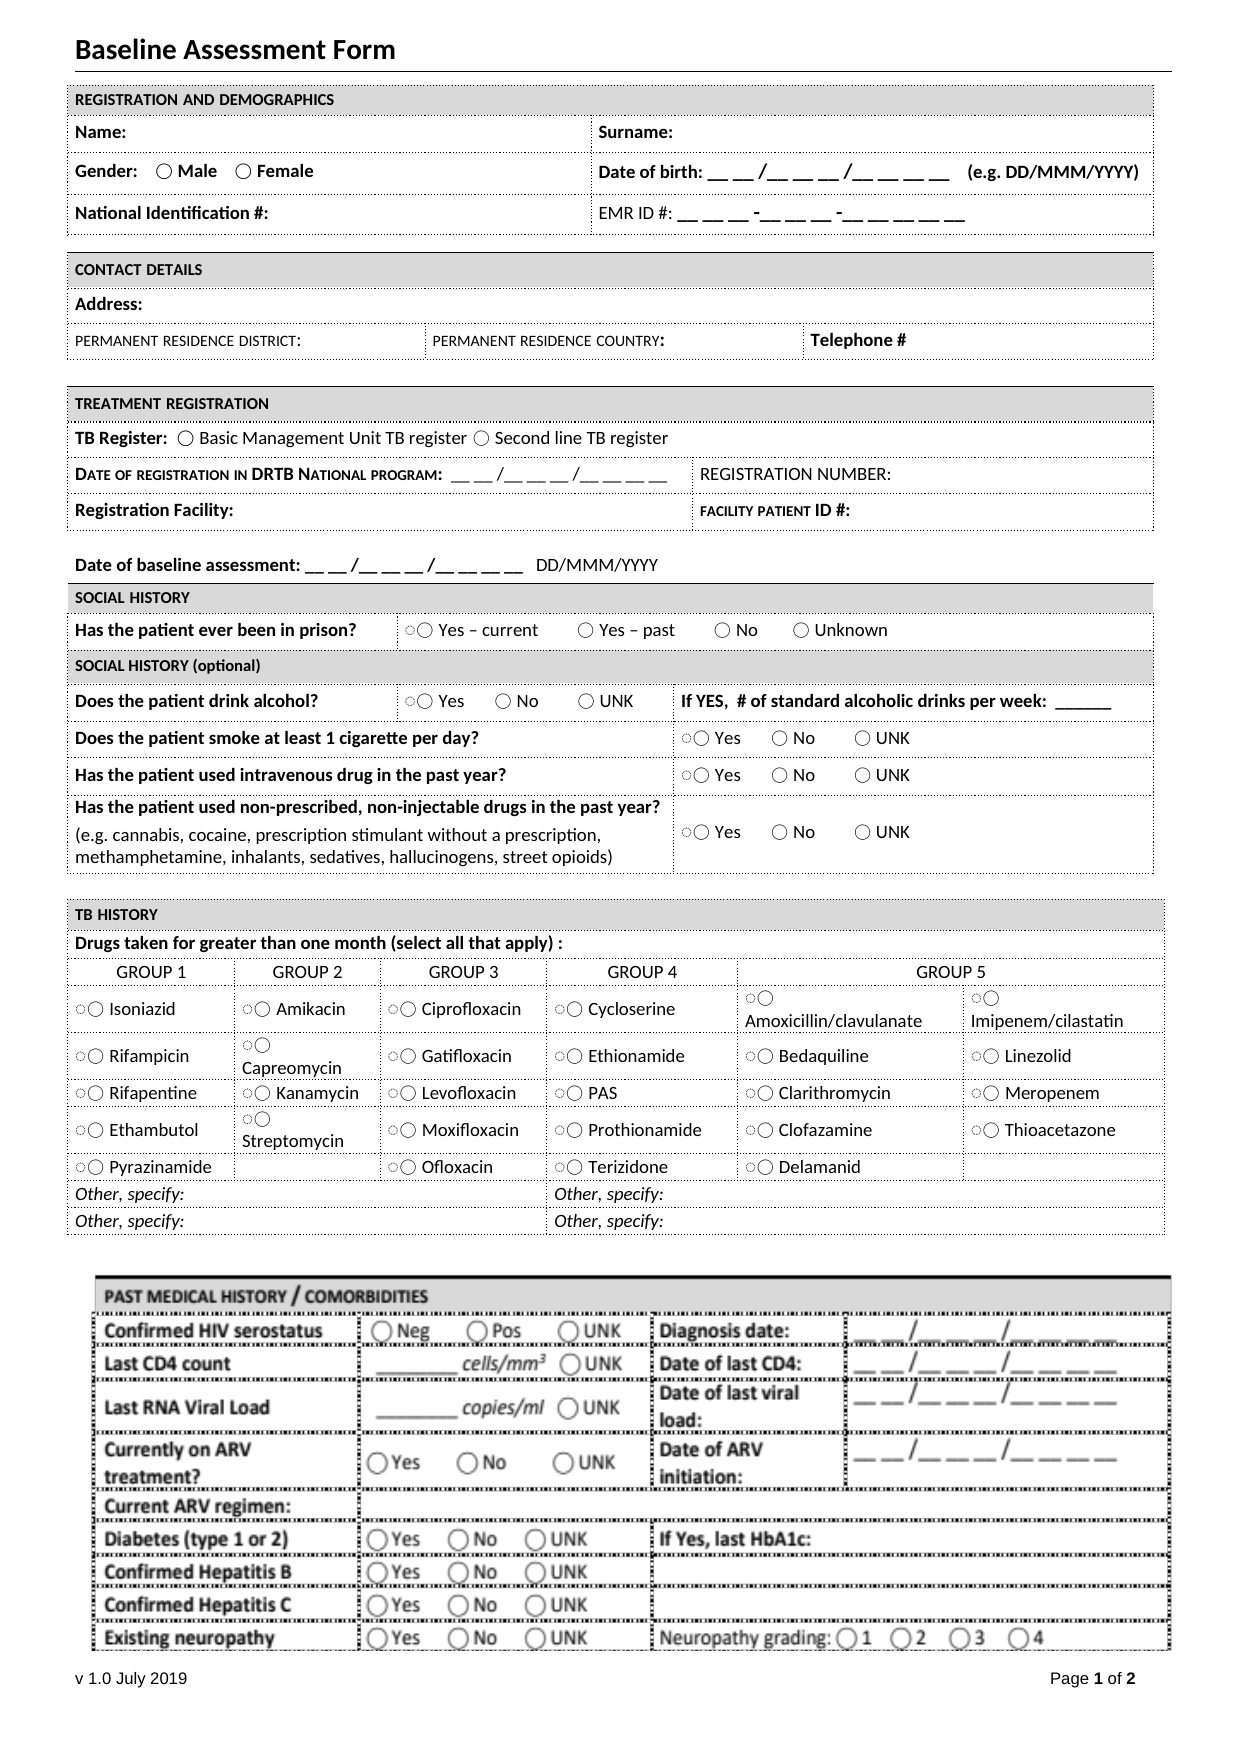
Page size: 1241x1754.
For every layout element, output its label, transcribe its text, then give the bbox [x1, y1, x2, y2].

table_cell Has the patient ever been in prison? [68, 613, 397, 650]
table_cell Other, specify: [68, 1180, 547, 1207]
table_cell Other, specify: [68, 1207, 547, 1233]
table_cell [68, 1234, 234, 1261]
table_cell ⃝ Delamanid [738, 1153, 963, 1179]
table_cell Gender: ⃝ Male ⃝ Female [68, 152, 591, 194]
table_cell Address: [68, 288, 1153, 323]
table_cell [963, 1153, 1164, 1179]
table_cell [235, 1153, 380, 1179]
table_cell ⃝ Moxifloxacin [380, 1106, 547, 1153]
table_cell ⃝ Clarithromycin [738, 1079, 963, 1106]
table_cell ⃝ Rifapentine [68, 1079, 234, 1106]
table_cell ⃝ Amikacin [235, 985, 380, 1032]
table_cell ⃝ Clofazamine [738, 1106, 963, 1153]
table_cell ⃝ Streptomycin [235, 1106, 380, 1153]
table_cell ⃝ Prothionamide [547, 1106, 737, 1153]
table_cell Does the patient drink alcohol? [68, 684, 397, 721]
table_cell ⃝ Pyrazinamide [68, 1153, 234, 1179]
table_cell ⃝ Bedaquiline [738, 1032, 963, 1079]
table_cell Drugs taken for greater than one month (select all that apply) : [68, 930, 1164, 958]
table_cell ⃝ Ofloxacin [380, 1153, 547, 1179]
table_header social history [68, 584, 1153, 613]
table_cell ⃝ Capreomycin [235, 1032, 380, 1079]
table_cell ⃝ Ethionamide [547, 1032, 737, 1079]
table_cell ⃝ Amoxicillin/clavulanate [738, 985, 963, 1032]
table_cell [380, 1234, 547, 1261]
table_cell Does the patient smoke at least 1 cigarette per day? [68, 721, 673, 757]
table_cell ⃝ Linezolid [963, 1032, 1164, 1079]
table_cell ⃝ Yes ⃝ No ⃝ UNK [397, 684, 673, 721]
table_cell ⃝ Yes ⃝ No ⃝ UNK [674, 795, 1153, 873]
table_cell ⃝ Levofloxacin [380, 1079, 547, 1106]
table_cell Registration Facility: [68, 493, 692, 530]
table_cell [68, 234, 1153, 252]
table_cell SOCIAL HISTORY (optional) [68, 650, 1153, 683]
table_cell permanent residence country: [425, 323, 803, 359]
table_cell facility patient ID #: [693, 493, 1153, 530]
table_cell ⃝ Meropenem [963, 1079, 1164, 1106]
table_cell Has the patient used intravenous drug in the past year? [68, 757, 673, 795]
table_cell National Identification #: [68, 194, 591, 234]
table_cell ⃝ Cycloserine [547, 985, 737, 1032]
table_cell [738, 1234, 963, 1261]
table_cell [963, 1234, 1164, 1261]
table_cell ⃝ Gatifloxacin [380, 1032, 547, 1079]
table_cell ⃝ Kanamycin [235, 1079, 380, 1106]
table_cell GROUP 4 [547, 958, 737, 985]
table_cell GROUP 5 [738, 958, 1164, 985]
table_cell Date of registration in DRTB National program: __ __ /__ __ __ /__ __ __ __ [68, 457, 692, 493]
table_cell TB Register: ⃝ Basic Management Unit TB register ⃝ Second line TB register [68, 421, 1153, 457]
table_cell ⃝ Yes ⃝ No ⃝ UNK [674, 757, 1153, 795]
table_cell GROUP 3 [380, 958, 547, 985]
table_cell [235, 1234, 380, 1261]
table_cell Surname: [591, 115, 1153, 152]
table_cell ⃝ Rifampicin [68, 1032, 234, 1079]
table_cell ⃝ Yes – current ⃝ Yes – past ⃝ No ⃝ Unknown [397, 613, 1153, 650]
table_cell Name: [68, 115, 591, 152]
table_cell [547, 1234, 737, 1261]
table_cell Telephone # [803, 323, 1153, 359]
table_cell EMR ID #: __ __ __ -__ __ __ -__ __ __ __ __ [591, 194, 1153, 234]
table_header treatment registration [68, 387, 1153, 421]
table_cell ⃝ Thioacetazone [963, 1106, 1164, 1153]
text Date of baseline assessment: __ __ /__ __ __ /__ __ __ __ DD/MMM/YYYY [75, 553, 1172, 576]
table_cell contact details [68, 253, 1153, 287]
table_header tb history [68, 899, 1164, 930]
table_cell ⃝ PAS [547, 1079, 737, 1106]
table_cell Has the patient used non-prescribed, non-injectable drugs in the past year? (e.g. cannabis, cocaine, prescription stimulant without a prescription, methamphetamine, inhalants, sedatives, hallucinogens, street opioids) [68, 795, 673, 873]
table_cell If YES, # of standard alcoholic drinks per week: ______ [674, 684, 1153, 721]
table_cell Other, specify: [547, 1207, 1164, 1233]
table_cell GROUP 1 [68, 958, 234, 985]
table_cell GROUP 2 [235, 958, 380, 985]
table_cell REGISTRATION NUMBER: [693, 457, 1153, 493]
table_cell ⃝ Yes ⃝ No ⃝ UNK [674, 721, 1153, 757]
table_cell permanent residence district: [68, 323, 425, 359]
table_header registration and demographics [68, 85, 1153, 115]
table_cell Other, specify: [547, 1180, 1164, 1207]
table_cell Date of birth: __ __ /__ __ __ /__ __ __ __ (e.g. DD/MMM/YYYY) [591, 152, 1153, 194]
table_cell ⃝ Terizidone [547, 1153, 737, 1179]
table_cell ⃝ Ciprofloxacin [380, 985, 547, 1032]
table_cell ⃝ Imipenem/cilastatin [963, 985, 1164, 1032]
text Baseline Assessment Form [75, 31, 1172, 71]
table_cell ⃝ Ethambutol [68, 1106, 234, 1153]
table_cell ⃝ Isoniazid [68, 985, 234, 1032]
